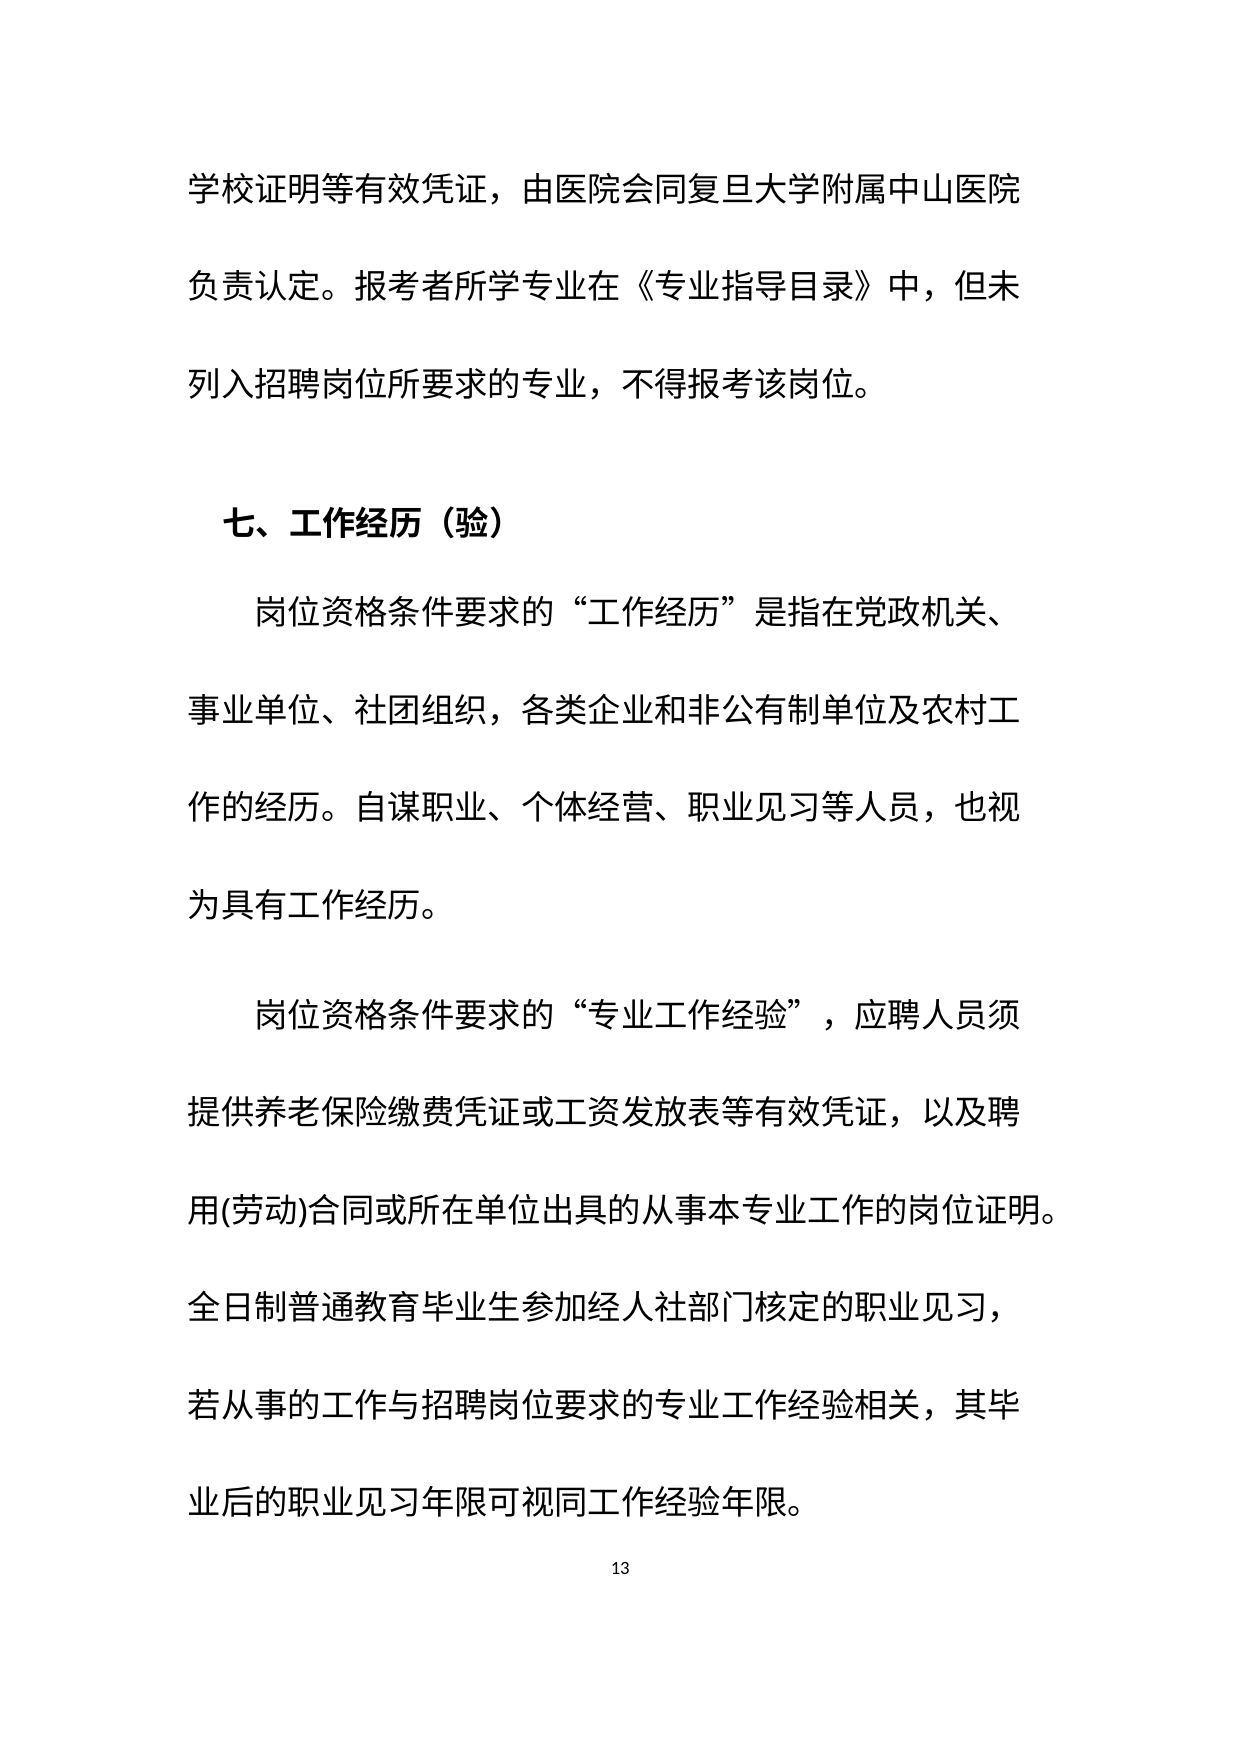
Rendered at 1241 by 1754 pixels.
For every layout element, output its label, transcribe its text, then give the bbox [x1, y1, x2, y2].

subtitle 七、工作经历（验） [187, 488, 1053, 553]
text 岗位资格条件要求的“工作经历”是指在党政机关、事业单位、社团组织，各类企业和非公有制单位及农村工作的经历。自谋职业、个体经营、职业见习等人员，也视为具有工作经历。 [187, 578, 1053, 935]
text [187, 154, 1053, 414]
text 岗位资格条件要求的“专业工作经验”，应聘人员须提供养老保险缴费凭证或工资发放表等有效凭证，以及聘用(劳动)合同或所在单位出具的从事本专业工作的岗位证明。全日制普通教育毕业生参加经人社部门核定的职业见习，若从事的工作与招聘岗位要求的专业工作经验相关，其毕业后的职业见习年限可视同工作经验年限。 [187, 980, 1053, 1533]
